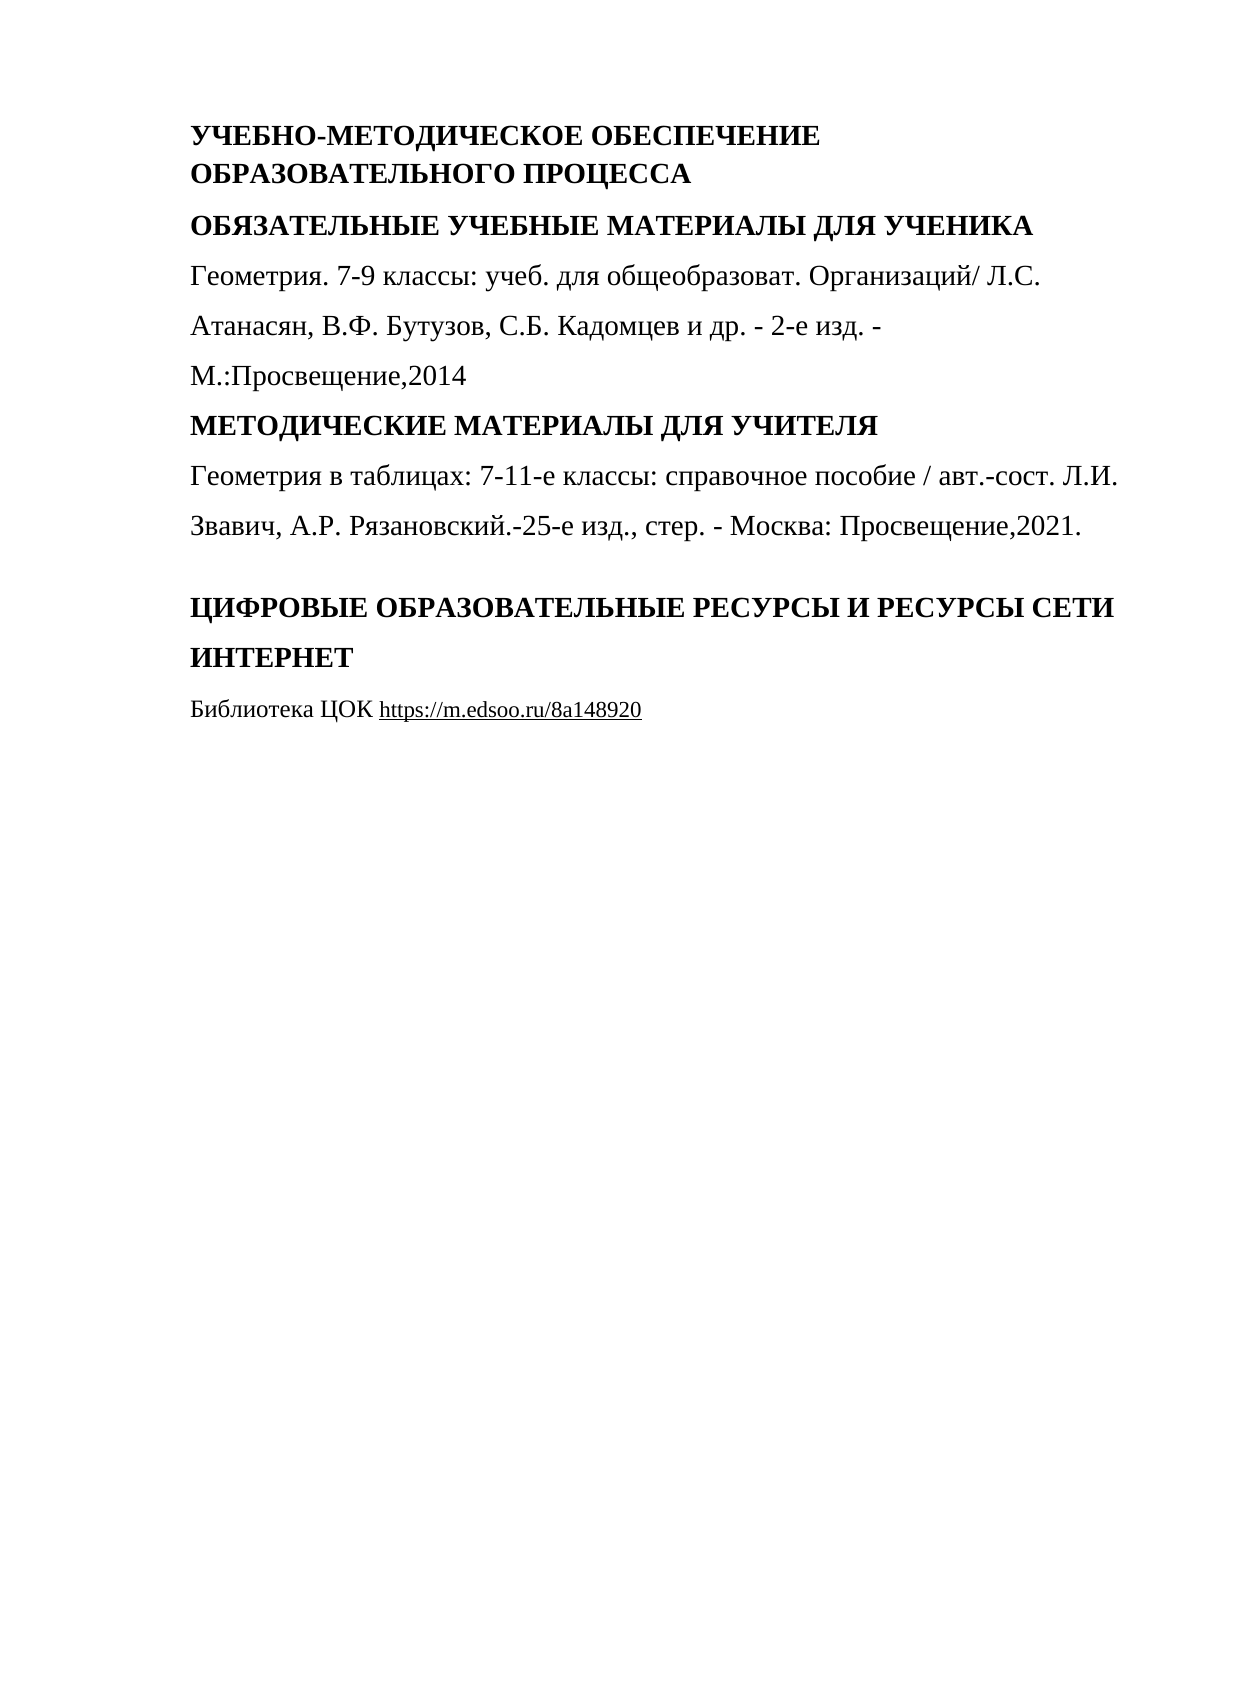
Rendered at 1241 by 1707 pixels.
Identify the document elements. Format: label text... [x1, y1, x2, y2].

text ​‌‌​Геометрия. 7-9 классы: учеб. для общеобразоват. Организаций/ Л.С. Атанасян, В.Ф. Бутузов, С.Б. Кадомцев и др. - 2-е изд. - М.:Просвещение,2014 [190, 245, 1152, 395]
text ​​‌‌​Библиотека ЦОК https://m.edsoo.ru/8a148920 [190, 677, 1152, 727]
text УЧЕБНО-МЕТОДИЧЕСКОЕ ОБЕСПЕЧЕНИЕ ОБРАЗОВАТЕЛЬНОГО ПРОЦЕССА [190, 118, 1152, 190]
text ​‌‌​Геометрия в таблицах: 7-11-е классы: справочное пособие / авт.-сост. Л.И. Звавич, А.Р. Рязановский.-25-е изд., стер. - Москва: Просвещение,2021. [190, 445, 1152, 545]
text МЕТОДИЧЕСКИЕ МАТЕРИАЛЫ ДЛЯ УЧИТЕЛЯ [190, 395, 1152, 445]
text ЦИФРОВЫЕ ОБРАЗОВАТЕЛЬНЫЕ РЕСУРСЫ И РЕСУРСЫ СЕТИ ИНТЕРНЕТ [190, 577, 1152, 677]
text ОБЯЗАТЕЛЬНЫЕ УЧЕБНЫЕ МАТЕРИАЛЫ ДЛЯ УЧЕНИКА [190, 195, 1152, 245]
